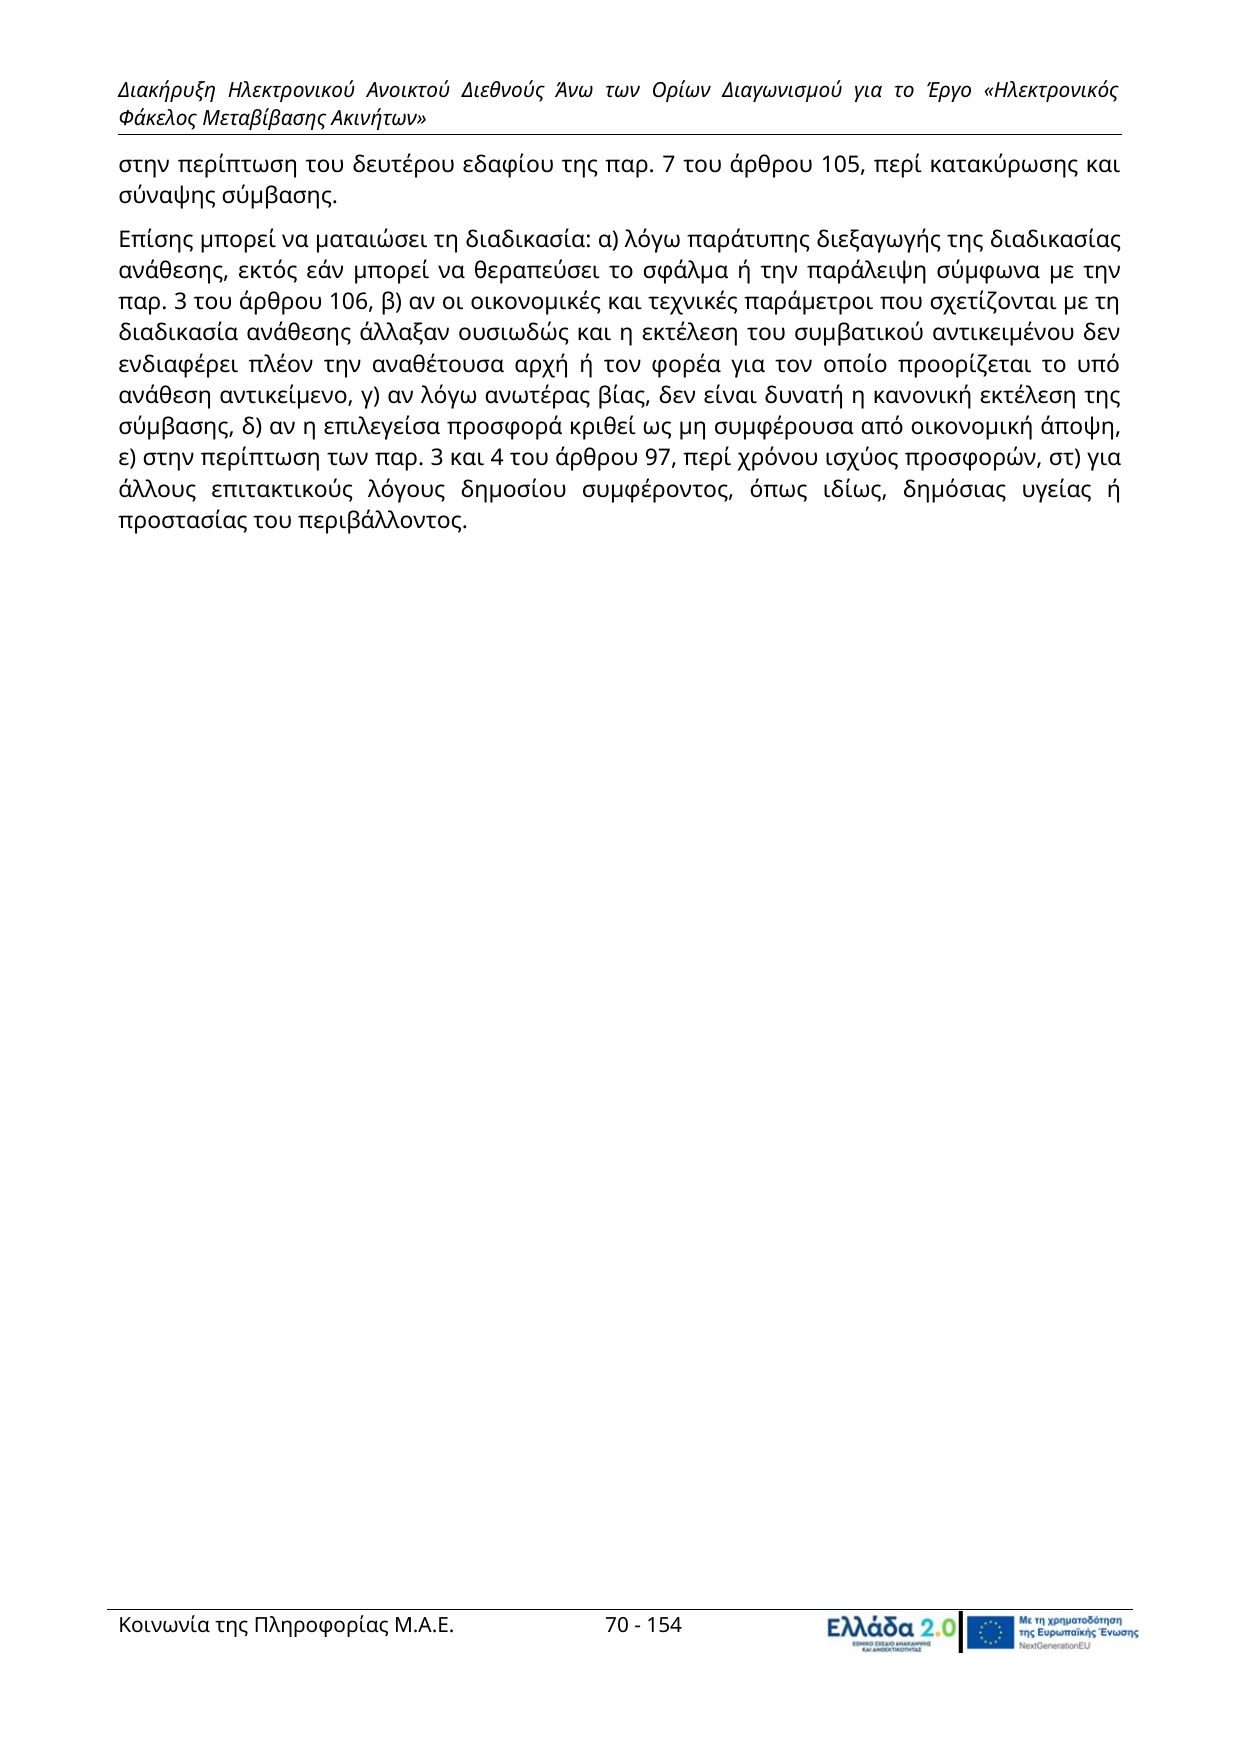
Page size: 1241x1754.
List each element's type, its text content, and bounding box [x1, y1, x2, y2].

text Επίσης μπορεί να ματαιώσει τη διαδικασία: α) λόγω παράτυπης διεξαγωγής της διαδικασίας ανάθεσης, εκτός εάν μπορεί να θεραπεύσει το σφάλμα ή την παράλειψη σύμφωνα με την παρ. 3 του άρθρου 106, β) αν οι οικονομικές και τεχνικές παράμετροι που σχετίζονται με τη διαδικασία ανάθεσης άλλαξαν ουσιωδώς και η εκτέλεση του συμβατικού αντικειμένου δεν ενδιαφέρει πλέον την αναθέτουσα αρχή ή τον φορέα για τον οποίο προορίζεται το υπό ανάθεση αντικείμενο, γ) αν λόγω ανωτέρας βίας, δεν είναι δυνατή η κανονική εκτέλεση της σύμβασης, δ) αν η επιλεγείσα προσφορά κριθεί ως μη συμφέρουσα από οικονομική άποψη, ε) στην περίπτωση των παρ. 3 και 4 του άρθρου 97, περί χρόνου ισχύος προσφορών, στ) για άλλους επιτακτικούς λόγους δημοσίου συμφέροντος, όπως ιδίως, δημόσιας υγείας ή προστασίας του περιβάλλοντος. [118, 222, 1122, 535]
picture [826, 1611, 1143, 1653]
